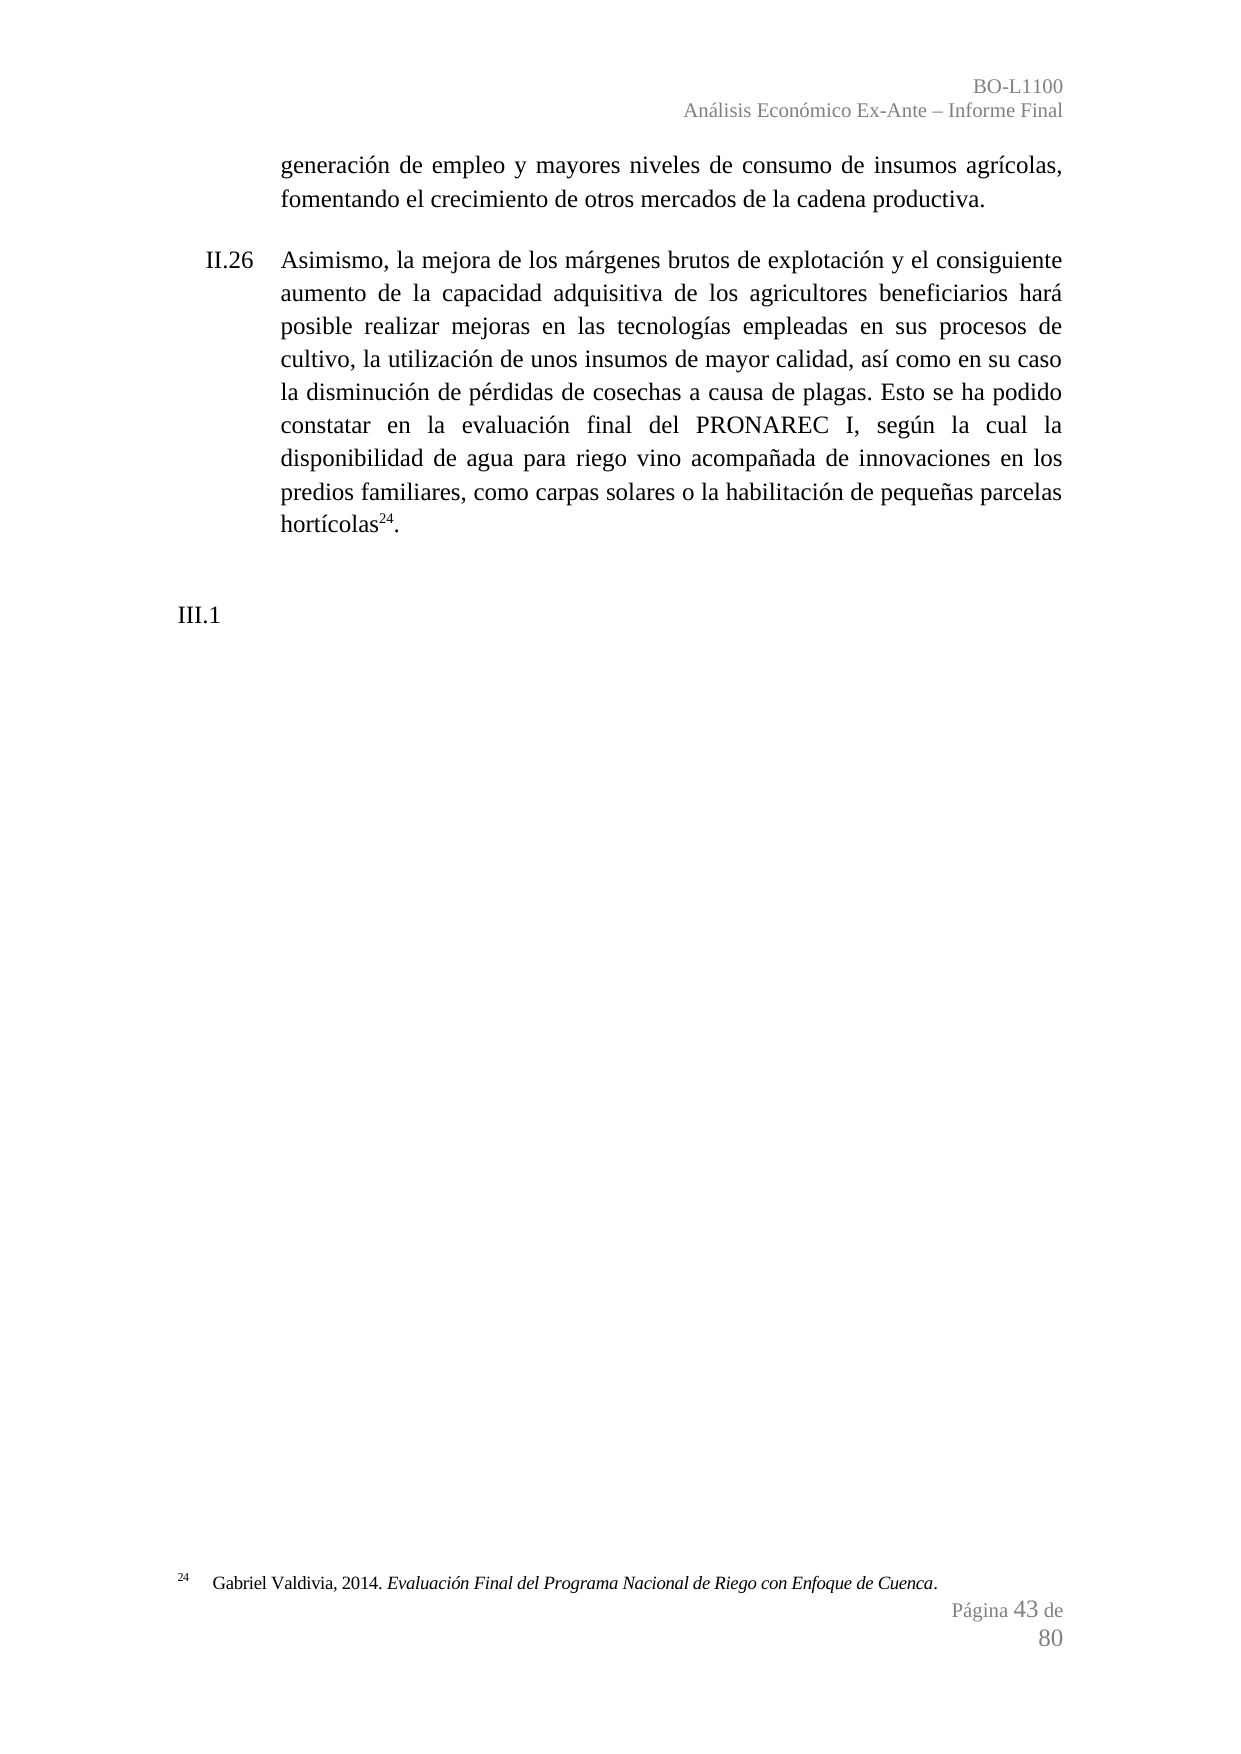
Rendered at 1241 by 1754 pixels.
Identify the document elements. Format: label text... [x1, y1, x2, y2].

list Asimismo, la mejora de los márgenes brutos de explotación y el consiguiente aumento de la capacidad adquisitiva de los agricultores beneficiarios hará posible realizar mejoras en las tecnologías empleadas en sus procesos de cultivo, la utilización de unos insumos de mayor calidad, así como en su caso la disminución de pérdidas de cosechas a causa de plagas. Esto se ha podido constatar en la evaluación final del PRONAREC I, según la cual la disponibilidad de agua para riego vino acompañada de innovaciones en los predios familiares, como carpas solares o la habilitación de pequeñas parcelas hortícolas. [205, 245, 1063, 538]
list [205, 151, 1063, 212]
